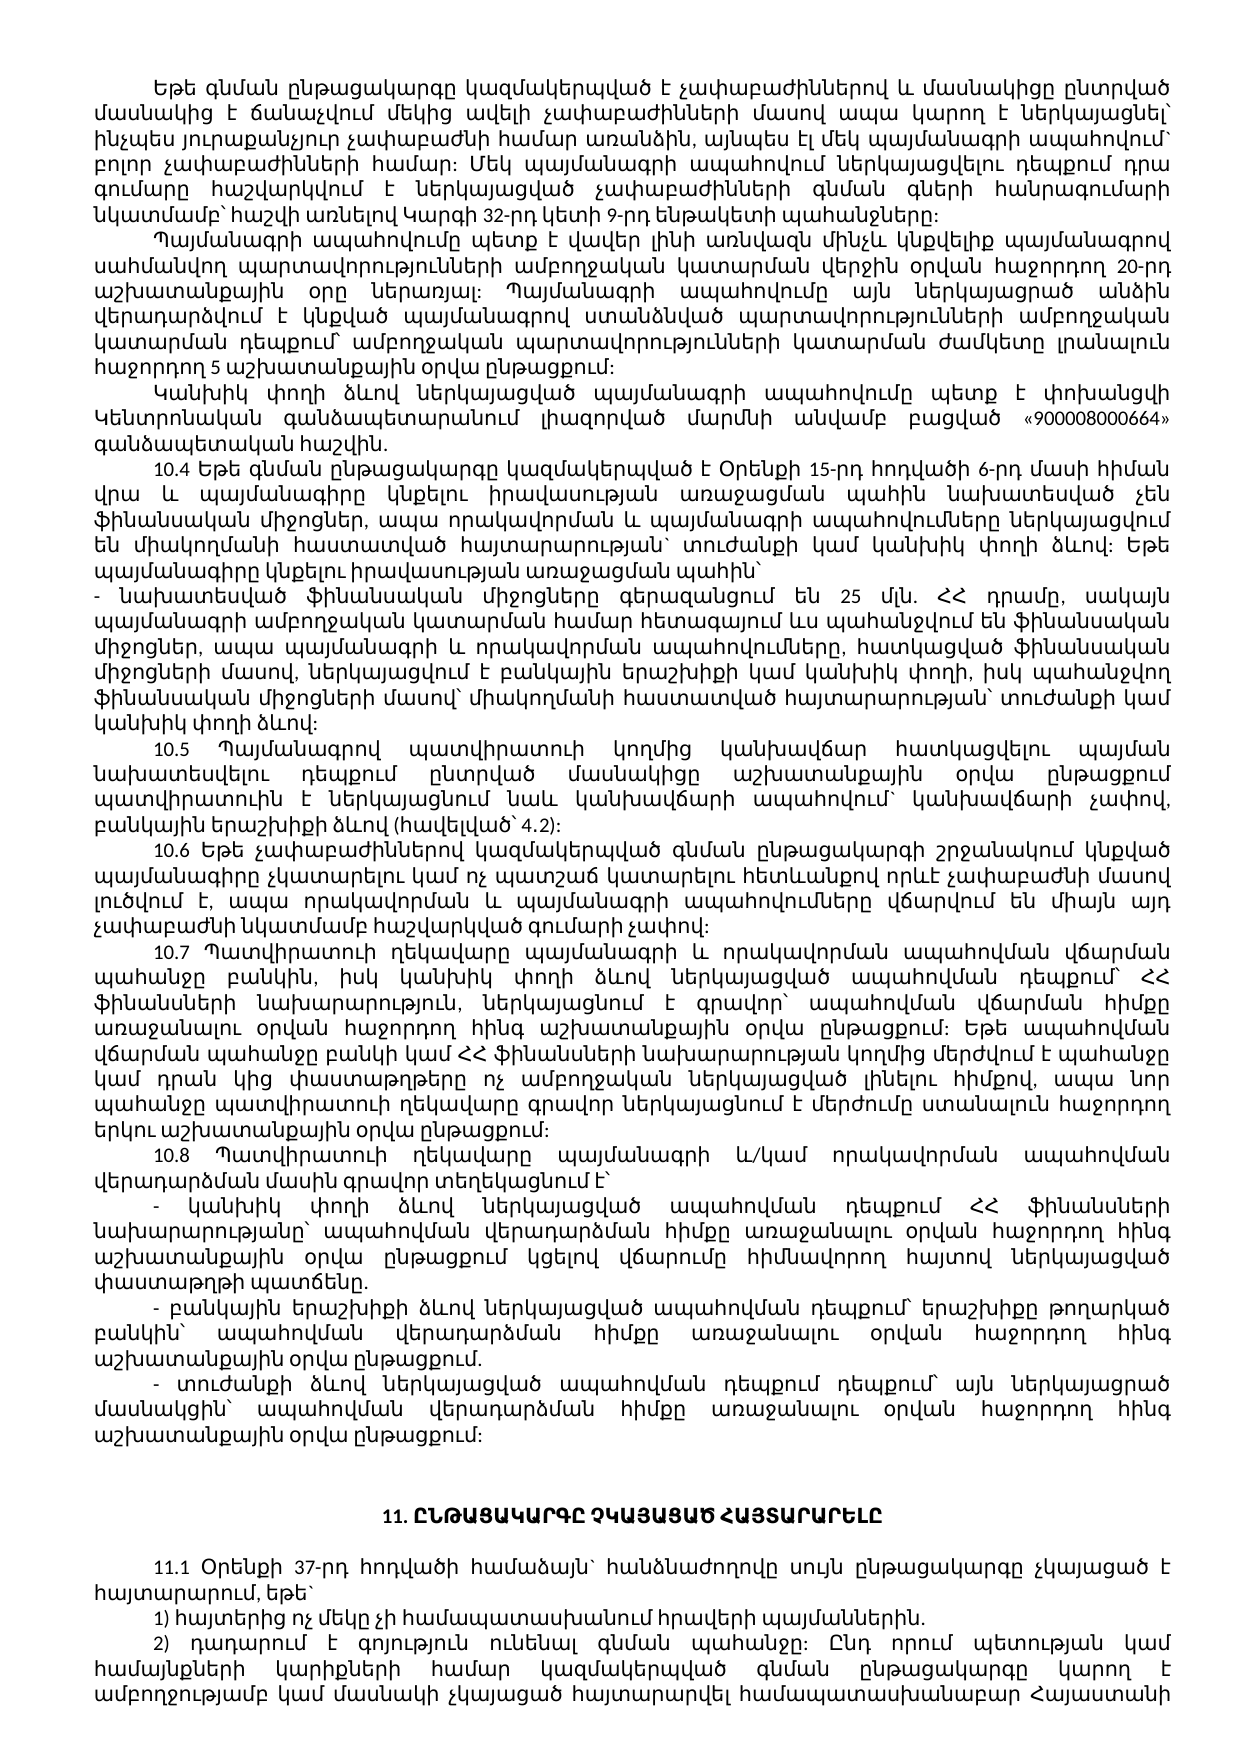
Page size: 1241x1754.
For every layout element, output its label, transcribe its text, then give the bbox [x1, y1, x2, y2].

text 10.5 Պայմանագրով պատվիրատուի կողմից կանխավճար հատկացվելու պայման նախատեսվելու դեպքում ընտրված մասնակիցը աշխատանքային օրվա ընթացքում պատվիրատուին է ներկայացնում նաև կանխավճարի ապահովում` կանխավճարի չափով, բանկային երաշխիքի ձևով (հավելված՝ 4․2): [94, 736, 1171, 837]
text 11.1 Օրենքի 37-րդ հոդվածի համաձայն` հանձնաժողովը սույն ընթացակարգը չկայացած է հայտարարում, եթե` [94, 1554, 1171, 1605]
text - կանխիկ փողի ձևով ներկայացված ապահովման դեպքում ՀՀ ֆինանսների նախարարությանը՝ ապահովման վերադարձման հիմքը առաջանալու օրվան հաջորդող հինգ աշխատանքային օրվա ընթացքում կցելով վճարումը հիմնավորող հայտով ներկայացված փաստաթղթի պատճենը. [94, 1193, 1171, 1295]
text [94, 1631, 1171, 1707]
text 1) հայտերից ոչ մեկը չի համապատասխանում հրավերի պայմաններին. [94, 1605, 1171, 1631]
text 10.8 Պատվիրատուի ղեկավարը պայմանագրի և/կամ որակավորման ապահովման վերադարձման մասին գրավոր տեղեկացնում է՝ [94, 1142, 1171, 1193]
text - տուժանքի ձևով ներկայացված ապահովման դեպքում դեպքում՝ այն ներկայացրած մասնակցին՝ ապահովման վերադարձման հիմքը առաջանալու օրվան հաջորդող հինգ աշխատանքային օրվա ընթացքում: [94, 1371, 1171, 1447]
text - բանկային երաշխիքի ձևով ներկայացված ապահովման դեպքում՝ երաշխիքը թողարկած բանկին՝ ապահովման վերադարձման հիմքը առաջանալու օրվան հաջորդող հինգ աշխատանքային օրվա ընթացքում. [94, 1295, 1171, 1371]
text 10.7 Պատվիրատուի ղեկավարը պայմանագրի և որակավորման ապահովման վճարման պահանջը բանկին, իսկ կանխիկ փողի ձևով ներկայացված ապահովման դեպքում՝ ՀՀ ֆինանսների նախարարություն, ներկայացնում է գրավոր՝ ապահովման վճարման հիմքը առաջանալու օրվան հաջորդող հինգ աշխատանքային օրվա ընթացքում: Եթե ապահովման վճարման պահանջը բանկի կամ ՀՀ ֆինանսների նախարարության կողմից մերժվում է պահանջը կամ դրան կից փաստաթղթերը ոչ ամբողջական ներկայացված լինելու հիմքով, ապա նոր պահանջը պատվիրատուի ղեկավարը գրավոր ներկայացնում է մերժումը ստանալուն հաջորդող երկու աշխատանքային օրվա ընթացքում: [94, 939, 1171, 1142]
text 11. ԸՆԹԱՑԱԿԱՐԳԸ ՉԿԱՅԱՑԱԾ ՀԱՅՏԱՐԱՐԵԼԸ [94, 1503, 1171, 1529]
text Կանխիկ փողի ձևով ներկայացված պայմանագրի ապահովումը պետք է փոխանցվի Կենտրոնական գանձապետարանում լիազորված մարմնի անվամբ բացված «900008000664» գանձապետական հաշվին. [94, 380, 1171, 456]
text - նախատեսված ֆինանսական միջոցները գերազանցում են 25 մլն. ՀՀ դրամը, սակայն պայմանագրի ամբողջական կատարման համար հետագայում ևս պահանջվում են ֆինանսական միջոցներ, ապա պայմանագրի և որակավորման ապահովումները, հատկացված ֆինանսական միջոցների մասով, ներկայացվում է բանկային երաշխիքի կամ կանխիկ փողի, իսկ պահանջվող ֆինանսական միջոցների մասով՝ միակողմանի հաստատված հայտարարության՝ տուժանքի կամ կանխիկ փողի ձևով: [94, 583, 1171, 736]
text 10.4 Եթե գնման ընթացակարգը կազմակերպված է Օրենքի 15-րդ հոդվածի 6-րդ մասի հիման վրա և պայմանագիրը կնքելու իրավասության առաջացման պահին նախատեսված չեն ֆինանսական միջոցներ, ապա որակավորման և պայմանագրի ապահովումները ներկայացվում են միակողմանի հաստատված հայտարարության` տուժանքի կամ կանխիկ փողի ձևով: Եթե պայմանագիրը կնքելու իրավասության առաջացման պահին՝ [94, 456, 1171, 583]
text 10.6 Եթե չափաբաժիններով կազմակերպված գնման ընթացակարգի շրջանակում կնքված պայմանագիրը չկատարելու կամ ոչ պատշաճ կատարելու հետևանքով որևէ չափաբաժնի մասով լուծվում է, ապա որակավորման և պայմանագրի ապահովումները վճարվում են միայն այդ չափաբաժնի նկատմամբ հաշվարկված գումարի չափով: [94, 837, 1171, 939]
text Եթե գնման ընթացակարգը կազմակերպված է չափաբաժիններով և մասնակիցը ընտրված մասնակից է ճանաչվում մեկից ավելի չափաբաժինների մասով ապա կարող է ներկայացնել՝ ինչպես յուրաքանչյուր չափաբաժնի համար առանձին, այնպես էլ մեկ պայմանագրի ապահովում` բոլոր չափաբաժինների համար: Մեկ պայմանագրի ապահովում ներկայացվելու դեպքում դրա գումարը հաշվարկվում է ներկայացված չափաբաժինների գնման գների հանրագումարի նկատմամբ՝ հաշվի առնելով Կարգի 32-րդ կետի 9-րդ ենթակետի պահանջները: [94, 75, 1171, 227]
text Պայմանագրի ապահովումը պետք է վավեր լինի առնվազն մինչև կնքվելիք պայմանագրով սահմանվող պարտավորությունների ամբողջական կատարման վերջին օրվան հաջորդող 20-րդ աշխատանքային օրը ներառյալ: Պայմանագրի ապահովումը այն ներկայացրած անձին վերադարձվում է կնքված պայմանագրով ստանձնված պարտավորությունների ամբողջական կատարման դեպքում՝ ամբողջական պարտավորությունների կատարման ժամկետը լրանալուն հաջորդող 5 աշխատանքային օրվա ընթացքում: [94, 227, 1171, 380]
